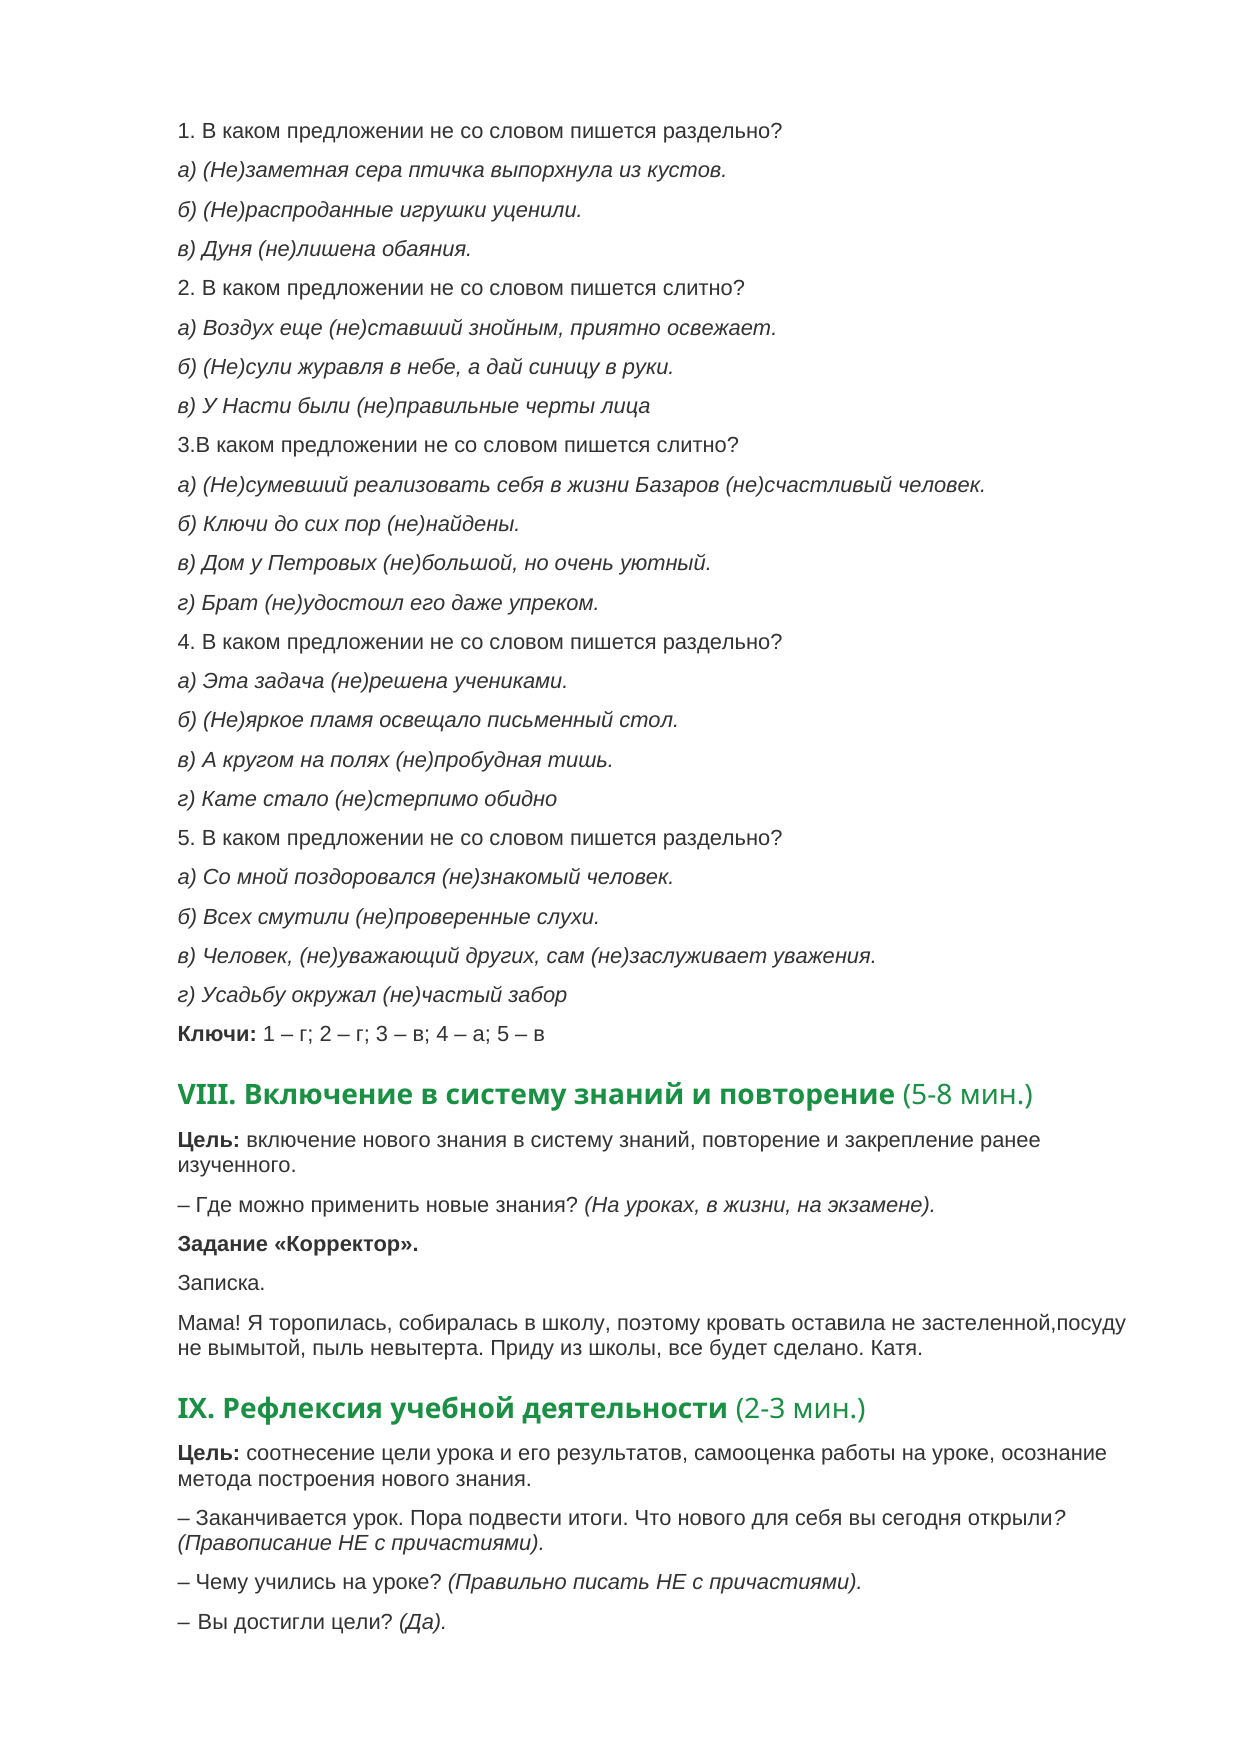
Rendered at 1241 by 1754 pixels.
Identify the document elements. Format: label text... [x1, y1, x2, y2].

text а) (Не)заметная сера птичка выпорхнула из кустов. [177, 157, 1152, 183]
text а) Воздух еще (не)ставший знойным, приятно освежает. [177, 314, 1152, 340]
text г) Брат (не)удостоил его даже упреком. [177, 589, 1152, 614]
text Задание «Корректор». [177, 1231, 1152, 1256]
text Записка. [177, 1270, 1152, 1295]
text Ключи: 1 – г; 2 – г; 3 – в; 4 – а; 5 – в [177, 1021, 1152, 1047]
text – Где можно применить новые знания? (На уроках, в жизни, на экзамене). [177, 1192, 1152, 1217]
text в) Дуня (не)лишена обаяния. [177, 236, 1152, 261]
text 3.В каком предложении не со словом пишется слитно? [177, 432, 1152, 457]
text – Чему учились на уроке? (Правильно писать НЕ с причастиями). [177, 1569, 1152, 1594]
text в) Человек, (не)уважающий других, сам (не)заслуживает уважения. [177, 943, 1152, 968]
text VIII. Включение в систему знаний и повторение (5-8 мин.) [177, 1075, 1152, 1113]
text 4. В каком предложении не со словом пишется раздельно? [177, 629, 1152, 654]
text Мама! Я торопилась, собиралась в школу, поэтому кровать оставила не застеленной,посуду не вымытой, пыль невытерта. Приду из школы, все будет сделано. Катя. [177, 1309, 1152, 1360]
text 5. В каком предложении не со словом пишется раздельно? [177, 825, 1152, 850]
text б) (Не)сули журавля в небе, а дай синицу в руки. [177, 354, 1152, 379]
text б) (Не)распроданные игрушки уценили. [177, 197, 1152, 222]
text г) Кате стало (не)стерпимо обидно [177, 786, 1152, 811]
text 2. В каком предложении не со словом пишется слитно? [177, 275, 1152, 300]
text а) Эта задача (не)решена учениками. [177, 668, 1152, 693]
text в) Дом у Петровых (не)большой, но очень уютный. [177, 550, 1152, 575]
text г) Усадьбу окружал (не)частый забор [177, 982, 1152, 1007]
text б) Ключи до сих пор (не)найдены. [177, 511, 1152, 536]
text а) (Не)сумевший реализовать себя в жизни Базаров (не)счастливый человек. [177, 472, 1152, 497]
text Цель: соотнесение цели урока и его результатов, самооценка работы на уроке, осознание метода построения нового знания. [177, 1440, 1152, 1491]
text – Заканчивается урок. Пора подвести итоги. Что нового для себя вы сегодня открыли? (Правописание НЕ с причастиями). [177, 1505, 1152, 1555]
text – Вы достигли цели? (Да). [177, 1608, 1152, 1634]
text 1. В каком предложении не со словом пишется раздельно? [177, 118, 1152, 143]
text IX. Рефлексия учебной деятельности (2-3 мин.) [177, 1388, 1152, 1426]
text в) У Насти были (не)правильные черты лица [177, 393, 1152, 418]
text б) (Не)яркое пламя освещало письменный стол. [177, 707, 1152, 732]
text а) Со мной поздоровался (не)знакомый человек. [177, 864, 1152, 889]
text Цель: включение нового знания в систему знаний, повторение и закрепление ранее изученного. [177, 1127, 1152, 1177]
text в) А кругом на полях (не)пробудная тишь. [177, 746, 1152, 772]
text б) Всех смутили (не)проверенные слухи. [177, 903, 1152, 929]
